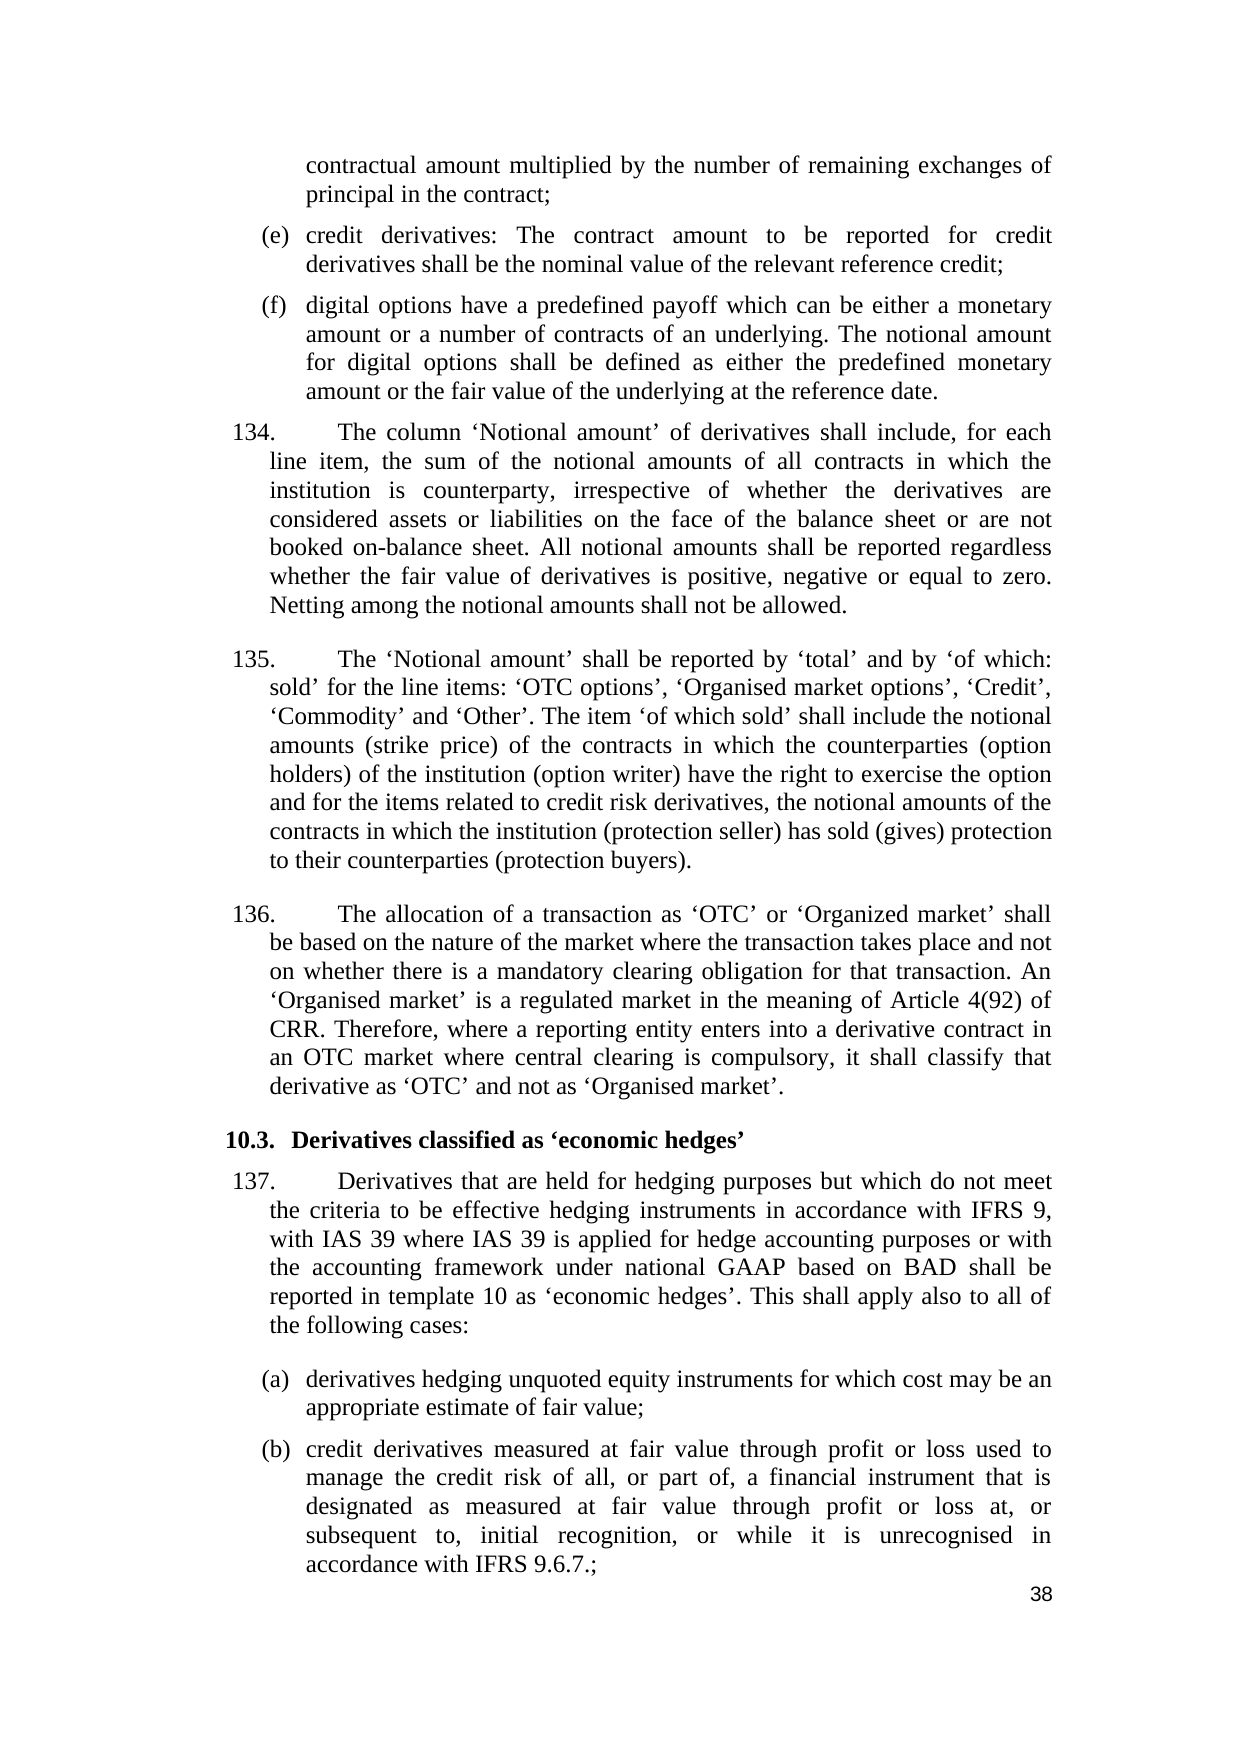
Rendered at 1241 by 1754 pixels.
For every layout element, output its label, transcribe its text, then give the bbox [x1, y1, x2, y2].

list derivatives hedging unquoted equity instruments for which cost may be an appropriate estimate of fair value; [261, 1364, 1053, 1421]
list digital options have a predefined payoff which can be either a monetary amount or a number of contracts of an underlying. The notional amount for digital options shall be defined as either the predefined monetary amount or the fair value of the underlying at the reference date. [261, 290, 1053, 405]
text The ‘Notional amount’ shall be reported by ‘total’ and by ‘of which: sold’ for the line items: ‘OTC options’, ‘Organised market options’, ‘Credit’, ‘Commodity’ and ‘Other’. The item ‘of which sold’ shall include the notional amounts (strike price) of the contracts in which the counterparties (option holders) of the institution (option writer) have the right to exercise the option and for the items related to credit risk derivatives, the notional amounts of the contracts in which the institution (protection seller) has sold (gives) protection to their counterparties (protection buyers). [232, 644, 1053, 874]
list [261, 150, 1053, 207]
list credit derivatives measured at fair value through profit or loss used to manage the credit risk of all, or part of, a financial instrument that is designated as measured at fair value through profit or loss at, or subsequent to, initial recognition, or while it is unrecognised in accordance with IFRS 9.6.7.; [261, 1434, 1053, 1577]
list credit derivatives: The contract amount to be reported for credit derivatives shall be the nominal value of the relevant reference credit; [261, 220, 1053, 277]
text The column ‘Notional amount’ of derivatives shall include, for each line item, the sum of the notional amounts of all contracts in which the institution is counterparty, irrespective of whether the derivatives are considered assets or liabilities on the face of the balance sheet or are not booked on-balance sheet. All notional amounts shall be reported regardless whether the fair value of derivatives is positive, negative or equal to zero. Netting among the notional amounts shall not be allowed. [232, 417, 1053, 619]
subtitle Derivatives classified as ‘economic hedges’ [225, 1125, 1053, 1154]
text The allocation of a transaction as ‘OTC’ or ‘Organized market’ shall be based on the nature of the market where the transaction takes place and not on whether there is a mandatory clearing obligation for that transaction. An ‘Organised market’ is a regulated market in the meaning of Article 4(92) of CRR. Therefore, where a reporting entity enters into a derivative contract in an OTC market where central clearing is compulsory, it shall classify that derivative as ‘OTC’ and not as ‘Organised market’. [232, 899, 1053, 1100]
text Derivatives that are held for hedging purposes but which do not meet the criteria to be effective hedging instruments in accordance with IFRS 9, with IAS 39 where IAS 39 is applied for hedge accounting purposes or with the accounting framework under national GAAP based on BAD shall be reported in template 10 as ‘economic hedges’. This shall apply also to all of the following cases: [232, 1166, 1053, 1339]
